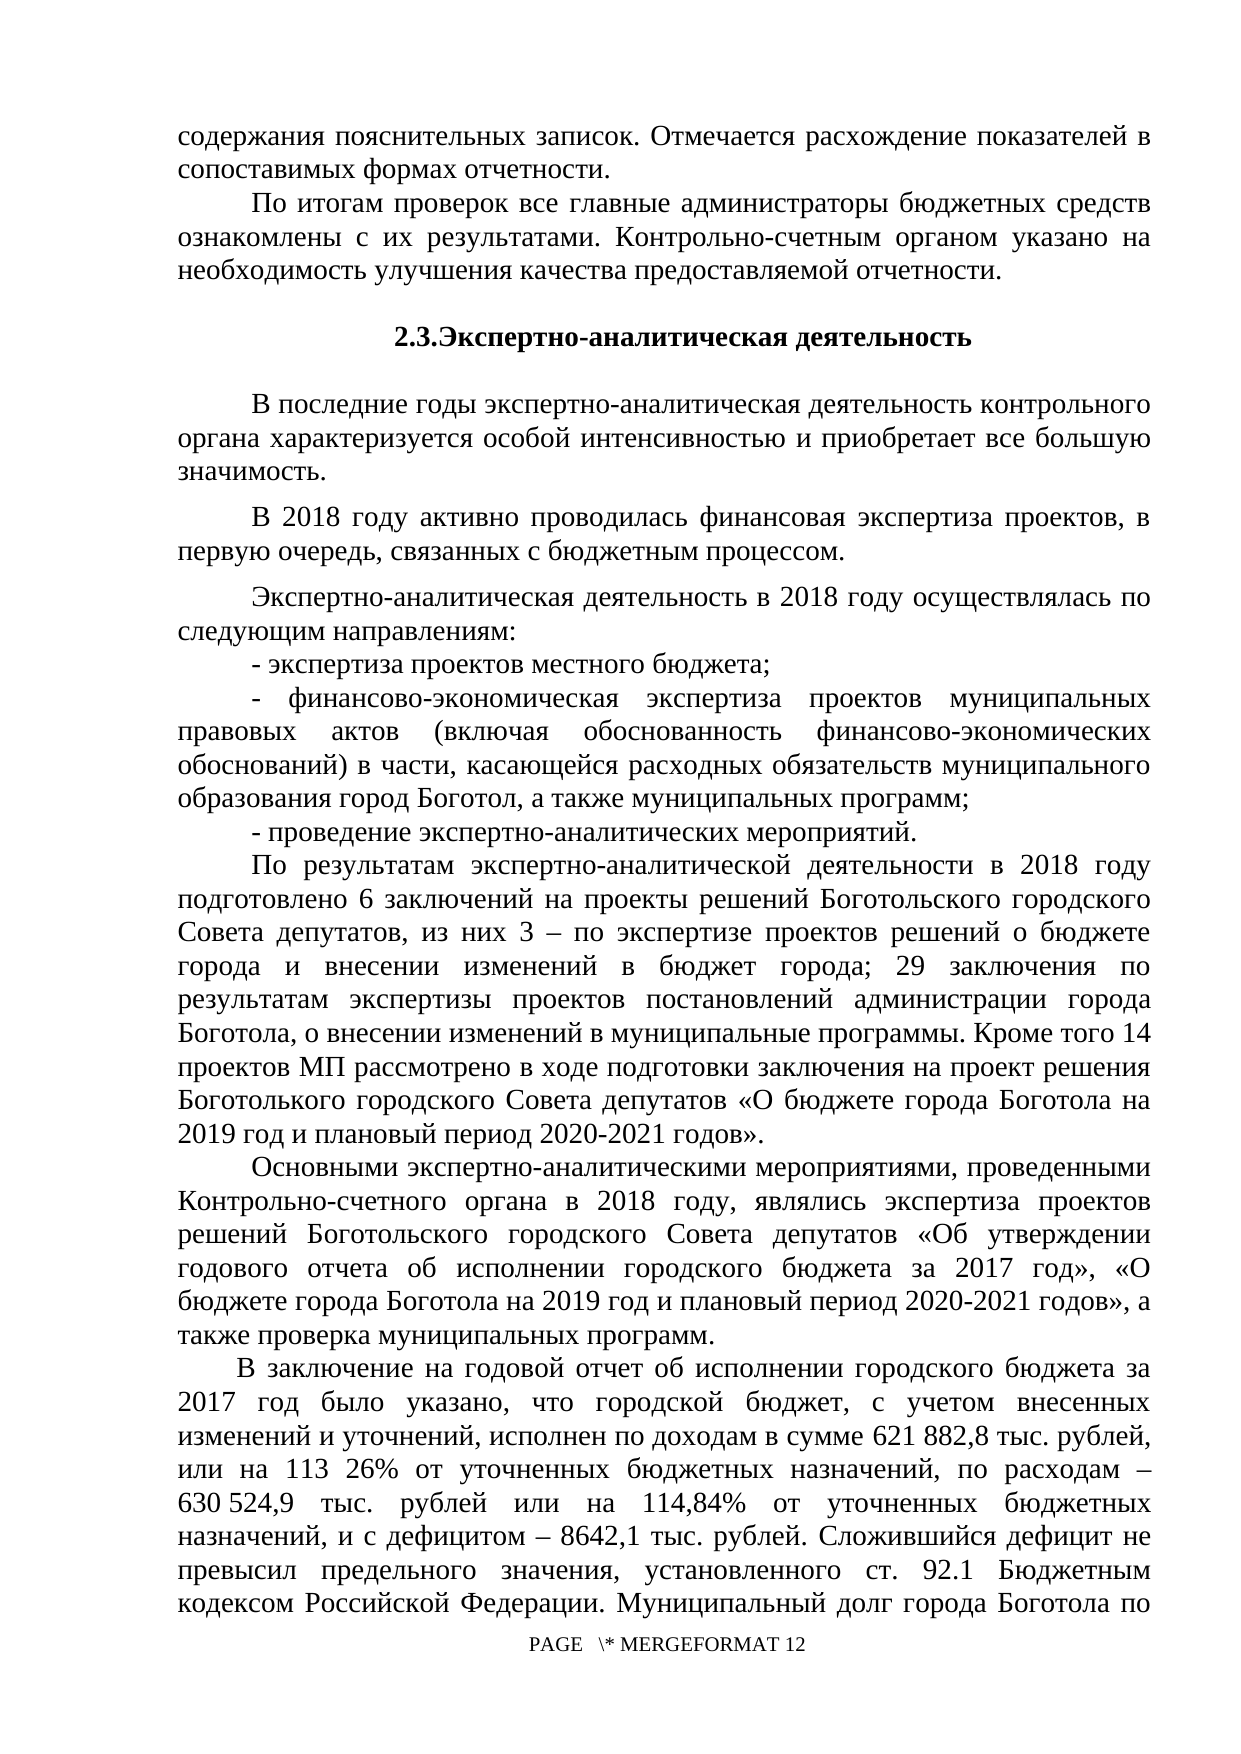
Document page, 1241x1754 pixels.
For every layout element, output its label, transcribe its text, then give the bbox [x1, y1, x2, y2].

text - финансово-экономическая экспертиза проектов муниципальных правовых актов (включая обоснованность финансово-экономических обоснований) в части, касающейся расходных обязательств муниципального образования город Боготол, а также муниципальных программ; [177, 680, 1152, 814]
text В 2018 году активно проводилась финансовая экспертиза проектов, в первую очередь, связанных с бюджетным процессом. [177, 499, 1152, 567]
text 2.3.Экспертно-аналитическая деятельность [215, 319, 1152, 353]
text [177, 118, 1152, 185]
text - экспертиза проектов местного бюджета; [177, 646, 1152, 680]
list По результатам экспертно-аналитической деятельности в 2018 году подготовлено 6 заключений на проекты решений Боготольского городского Совета депутатов, из них 3 – по экспертизе проектов решений о бюджете города и внесении изменений в бюджет города; 29 заключения по результатам экспертизы проектов постановлений администрации города Боготола, о внесении изменений в муниципальные программы. Кроме того 14 проектов МП рассмотрено в ходе подготовки заключения на проект решения Боготолького городского Совета депутатов «О бюджете города Боготола на 2019 год и плановый период 2020-2021 годов». [177, 847, 1152, 1149]
text В последние годы экспертно-аналитическая деятельность контрольного органа характеризуется особой интенсивностью и приобретает все большую значимость. [177, 386, 1152, 487]
text - проведение экспертно-аналитических мероприятий. [177, 814, 1152, 847]
text По итогам проверок все главные администраторы бюджетных средств ознакомлены с их результатами. Контрольно-счетным органом указано на необходимость улучшения качества предоставляемой отчетности. [177, 185, 1152, 286]
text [177, 1351, 1152, 1619]
text Основными экспертно-аналитическими мероприятиями, проведенными Контрольно-счетного органа в 2018 году, являлись экспертиза проектов решений Боготольского городского Совета депутатов «Об утверждении годового отчета об исполнении городского бюджета за 2017 год», «О бюджете города Боготола на 2019 год и плановый период 2020-2021 годов», а также проверка муниципальных программ. [177, 1149, 1152, 1351]
text Экспертно-аналитическая деятельность в 2018 году осуществлялась по следующим направлениям: [177, 579, 1152, 646]
